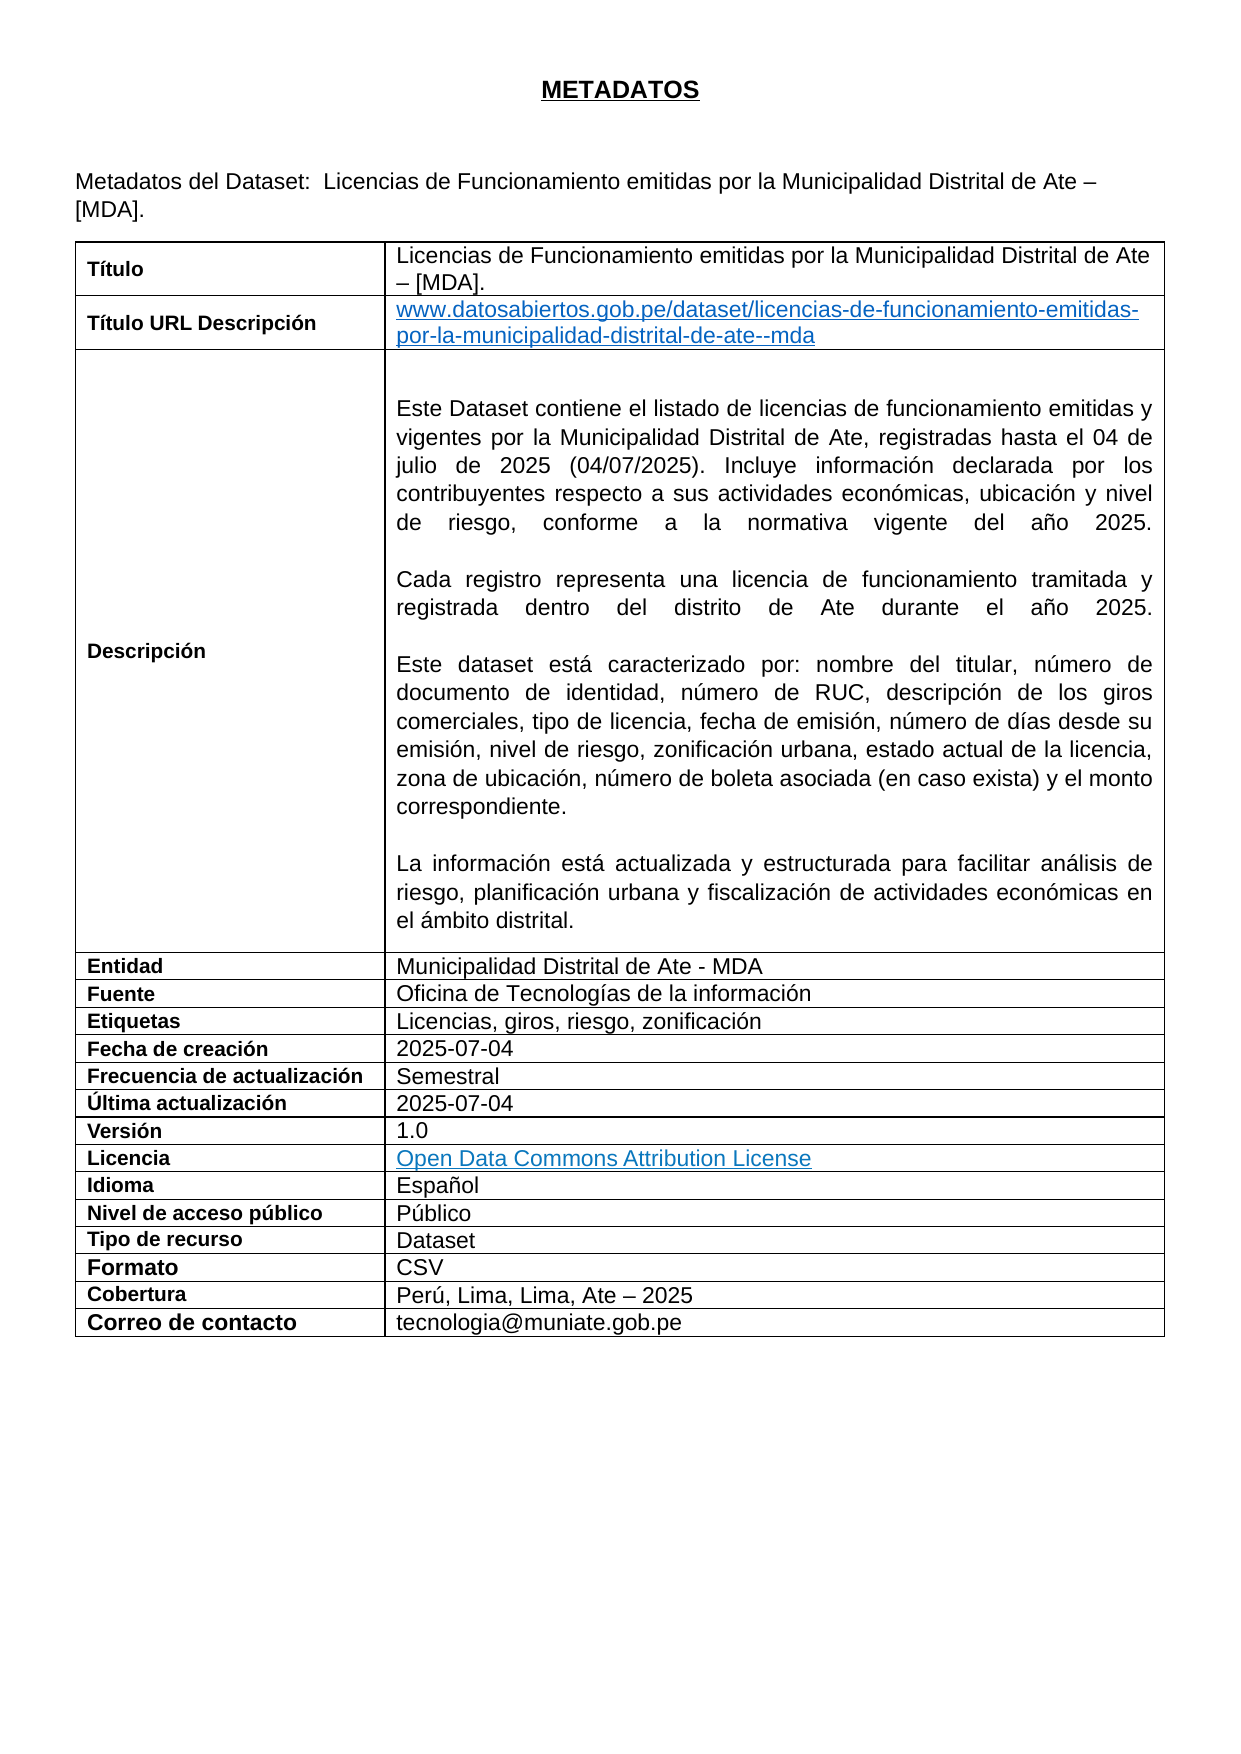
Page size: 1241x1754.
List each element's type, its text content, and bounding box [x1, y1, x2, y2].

table_cell Versión [76, 1118, 384, 1144]
table_cell Fecha de creación [76, 1035, 384, 1062]
table_cell Español [386, 1172, 1164, 1198]
table_cell Semestral [386, 1063, 1164, 1089]
table_cell tecnologia@muniate.gob.pe [386, 1309, 1164, 1336]
table_cell Open Data Commons Attribution License [386, 1145, 1164, 1171]
table_cell CSV [386, 1254, 1164, 1281]
table_cell Etiquetas [76, 1008, 384, 1034]
table_cell Correo de contacto [76, 1309, 384, 1336]
table_cell Última actualización [76, 1090, 384, 1116]
table_cell Entidad [76, 953, 384, 979]
text METADATOS [75, 75, 1165, 104]
table_cell Licencias, giros, riesgo, zonificación [386, 1008, 1164, 1034]
table_cell Tipo de recurso [76, 1227, 384, 1253]
table_cell Licencia [76, 1145, 384, 1171]
table_cell Descripción [76, 350, 384, 952]
table_cell Perú, Lima, Lima, Ate – 2025 [386, 1282, 1164, 1308]
table_cell 1.0 [386, 1118, 1164, 1144]
table_cell Público [386, 1200, 1164, 1226]
table_cell 2025-07-04 [386, 1035, 1164, 1062]
table_cell Idioma [76, 1172, 384, 1198]
table_cell Título URL Descripción [76, 296, 384, 349]
table_cell Fuente [76, 980, 384, 1007]
table_cell Cobertura [76, 1282, 384, 1308]
table_cell Municipalidad Distrital de Ate - MDA [386, 953, 1164, 979]
text Metadatos del Dataset: Licencias de Funcionamiento emitidas por la Municipalidad Distrital de Ate – [MDA]. [75, 168, 1165, 223]
table_header Licencias de Funcionamiento emitidas por la Municipalidad Distrital de Ate – [MDA]. [386, 243, 1164, 295]
table_cell 2025-07-04 [386, 1090, 1164, 1116]
table_header Título [76, 243, 384, 295]
table_cell Formato [76, 1254, 384, 1281]
table_cell Oficina de Tecnologías de la información [386, 980, 1164, 1007]
table_cell Frecuencia de actualización [76, 1063, 384, 1089]
table_cell Este Dataset contiene el listado de licencias de funcionamiento emitidas y vigentes por la Municipalidad Distrital de Ate, registradas hasta el 04 de julio de 2025 (04/07/2025). Incluye información declarada por los contribuyentes respecto a sus actividades económicas, ubicación y nivel de riesgo, conforme a la normativa vigente del año 2025. Cada registro representa una licencia de funcionamiento tramitada y registrada dentro del distrito de Ate durante el año 2025. Este dataset está caracterizado por: nombre del titular, número de documento de identidad, número de RUC, descripción de los giros comerciales, tipo de licencia, fecha de emisión, número de días desde su emisión, nivel de riesgo, zonificación urbana, estado actual de la licencia, zona de ubicación, número de boleta asociada (en caso exista) y el monto correspondiente. La información está actualizada y estructurada para facilitar análisis de riesgo, planificación urbana y fiscalización de actividades económicas en el ámbito distrital. [386, 350, 1164, 952]
table_cell www.datosabiertos.gob.pe/dataset/licencias-de-funcionamiento-emitidas-por-la-municipalidad-distrital-de-ate--mda [386, 296, 1164, 349]
table_cell Nivel de acceso público [76, 1200, 384, 1226]
table_cell Dataset [386, 1227, 1164, 1253]
